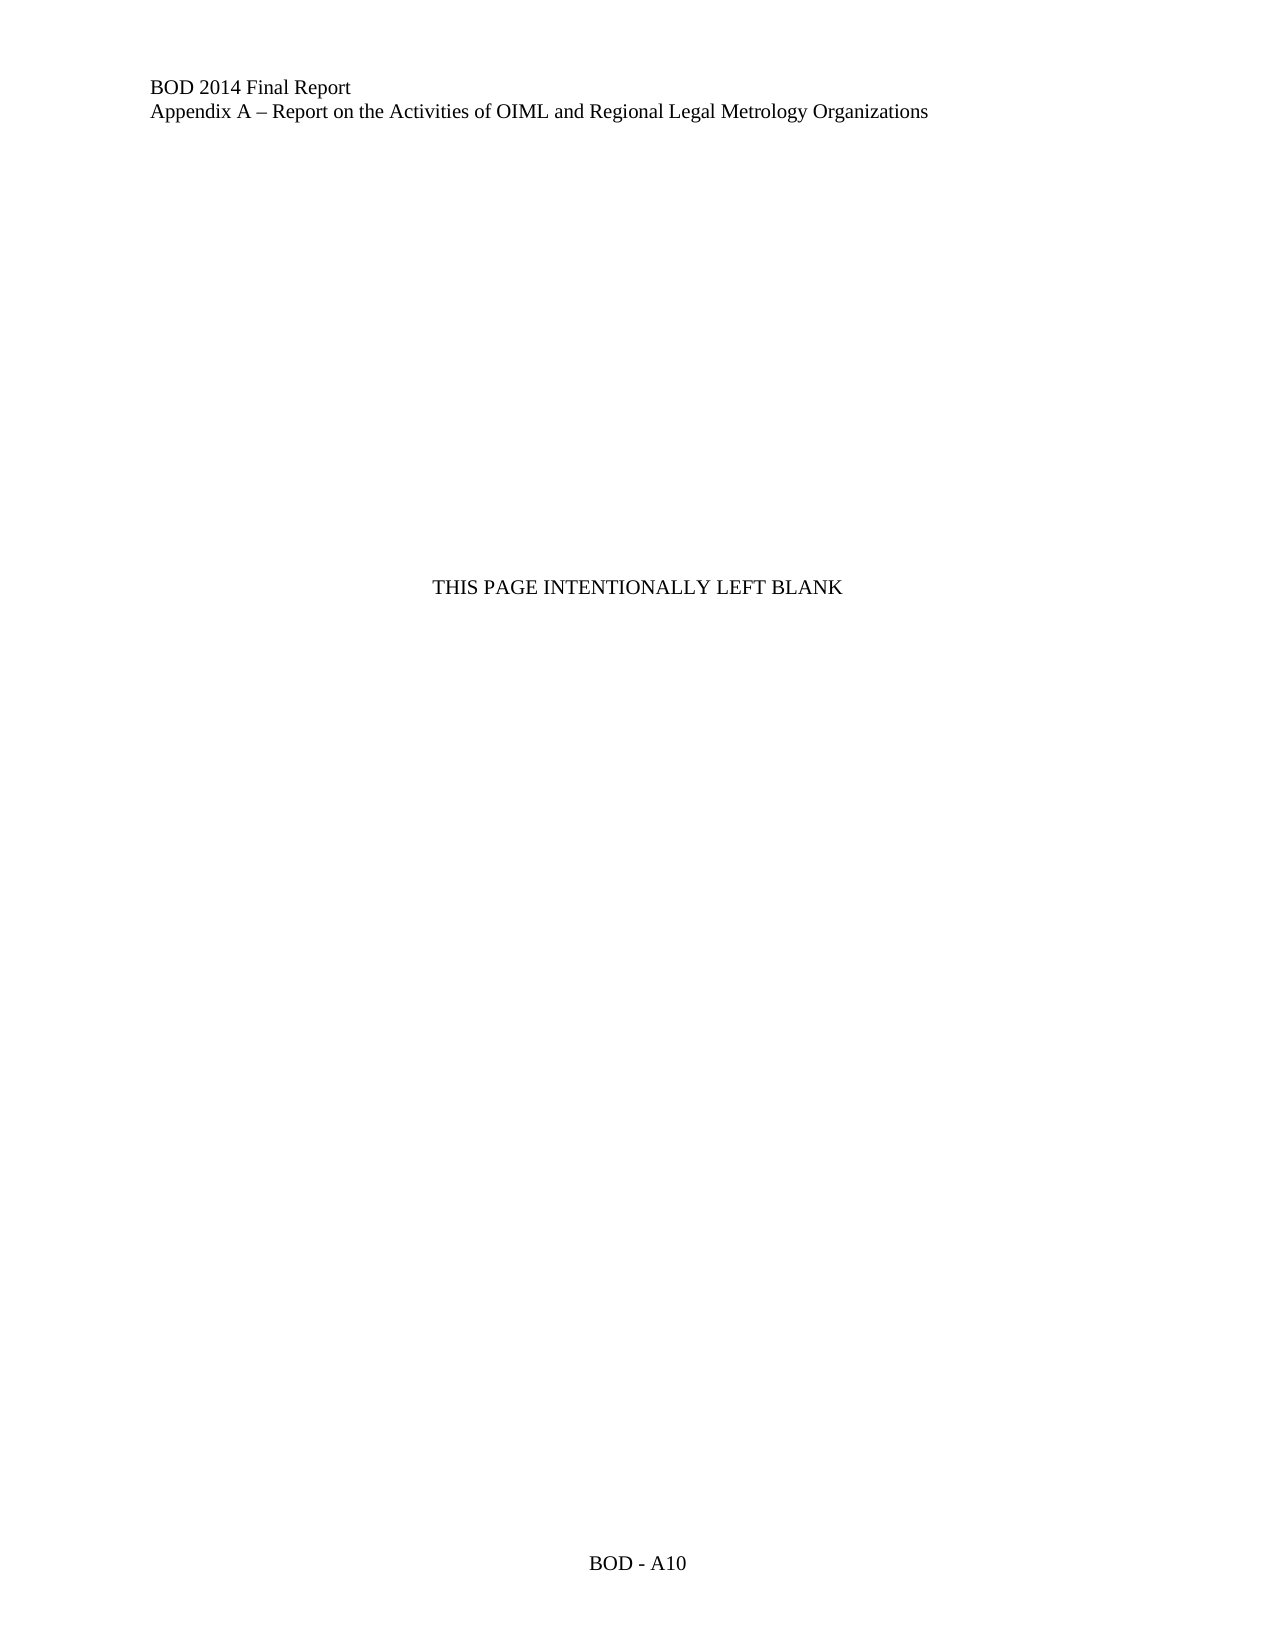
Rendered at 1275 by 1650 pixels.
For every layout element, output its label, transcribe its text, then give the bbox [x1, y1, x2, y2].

text THIS PAGE INTENTIONALLY LEFT BLANK [150, 575, 1125, 599]
